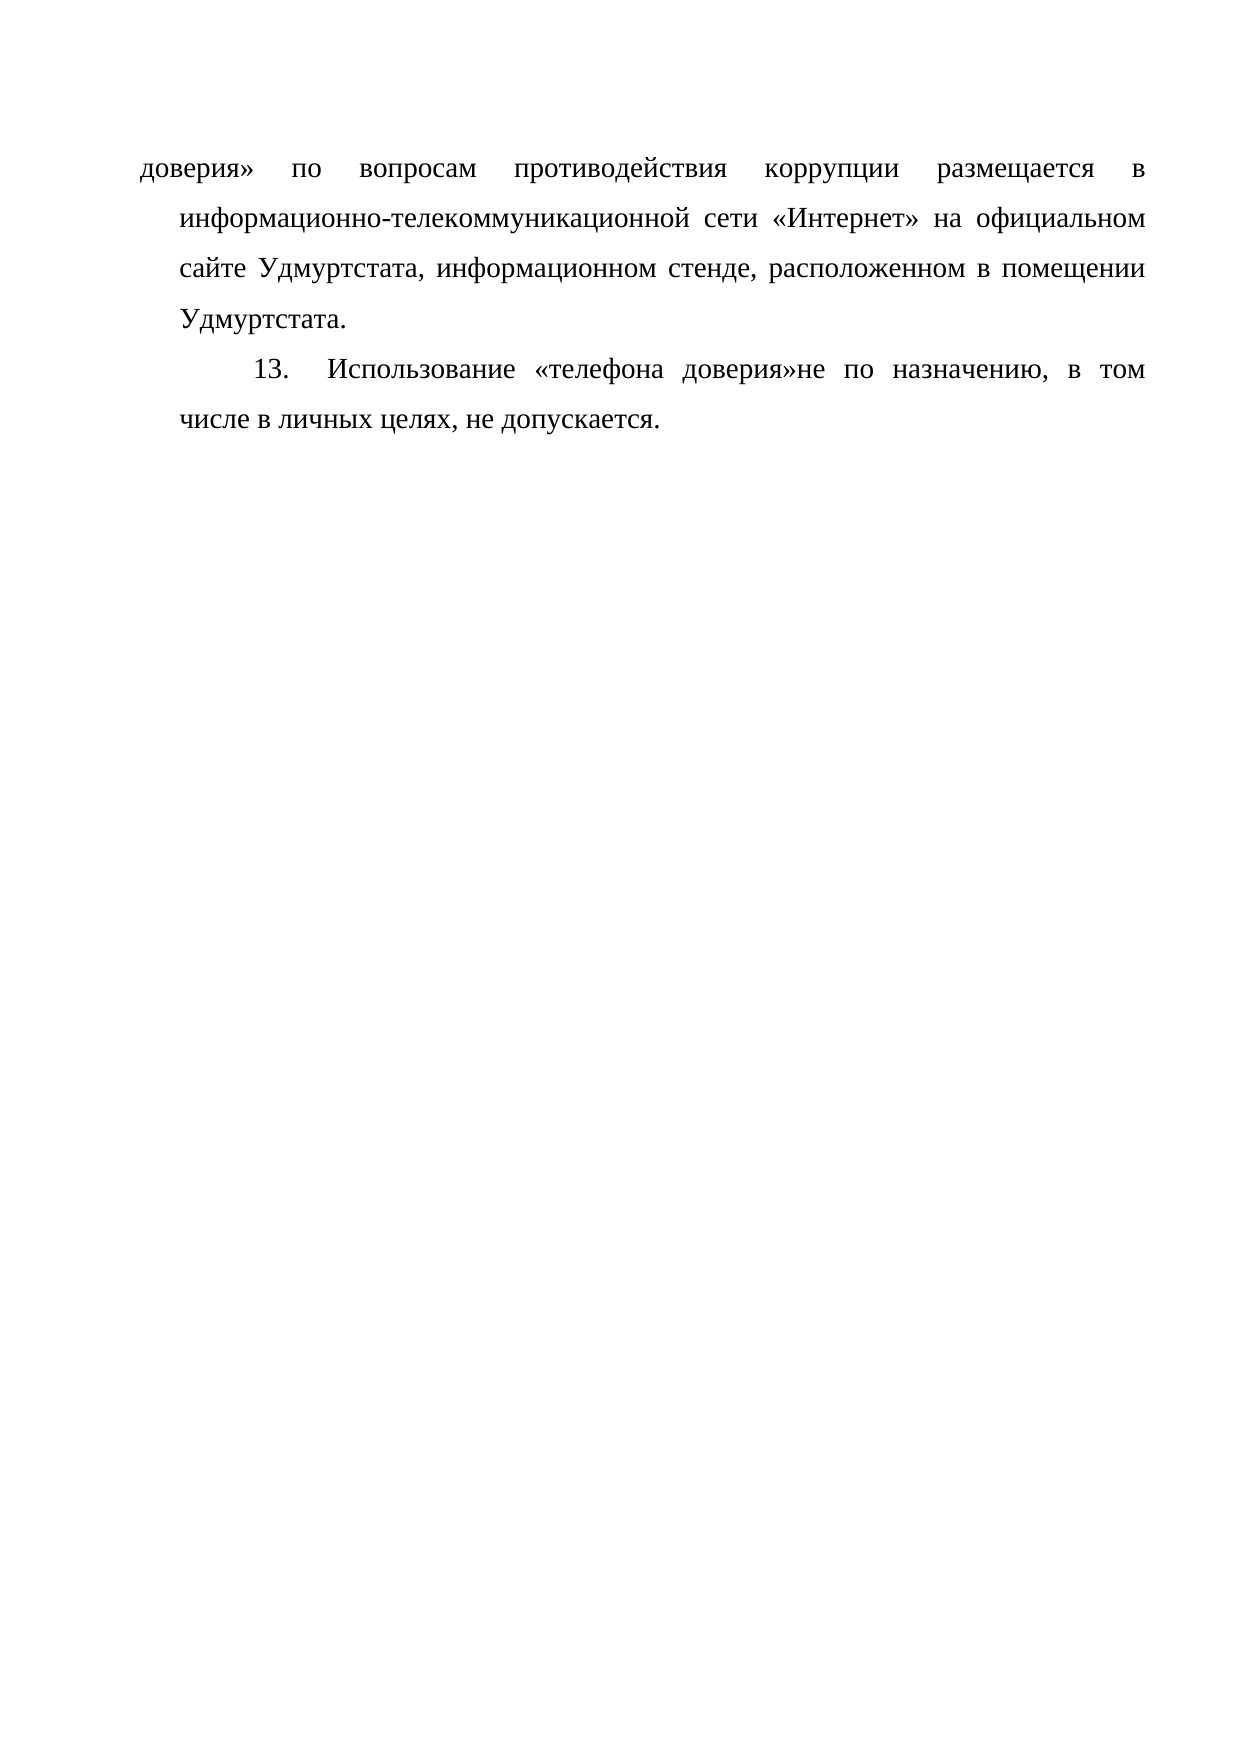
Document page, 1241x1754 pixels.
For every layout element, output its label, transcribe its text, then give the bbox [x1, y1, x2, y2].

list Использование «телефона доверия»не по назначению, в том числе в личных целях, не допускается. [179, 351, 1146, 435]
text доверия» по вопросам противодействия коррупции размещается в информационно-телекоммуникационной сети «Интернет» на официальном сайте Удмуртстата, информационном стенде, расположенном в помещении Удмуртстата. [140, 150, 1146, 334]
